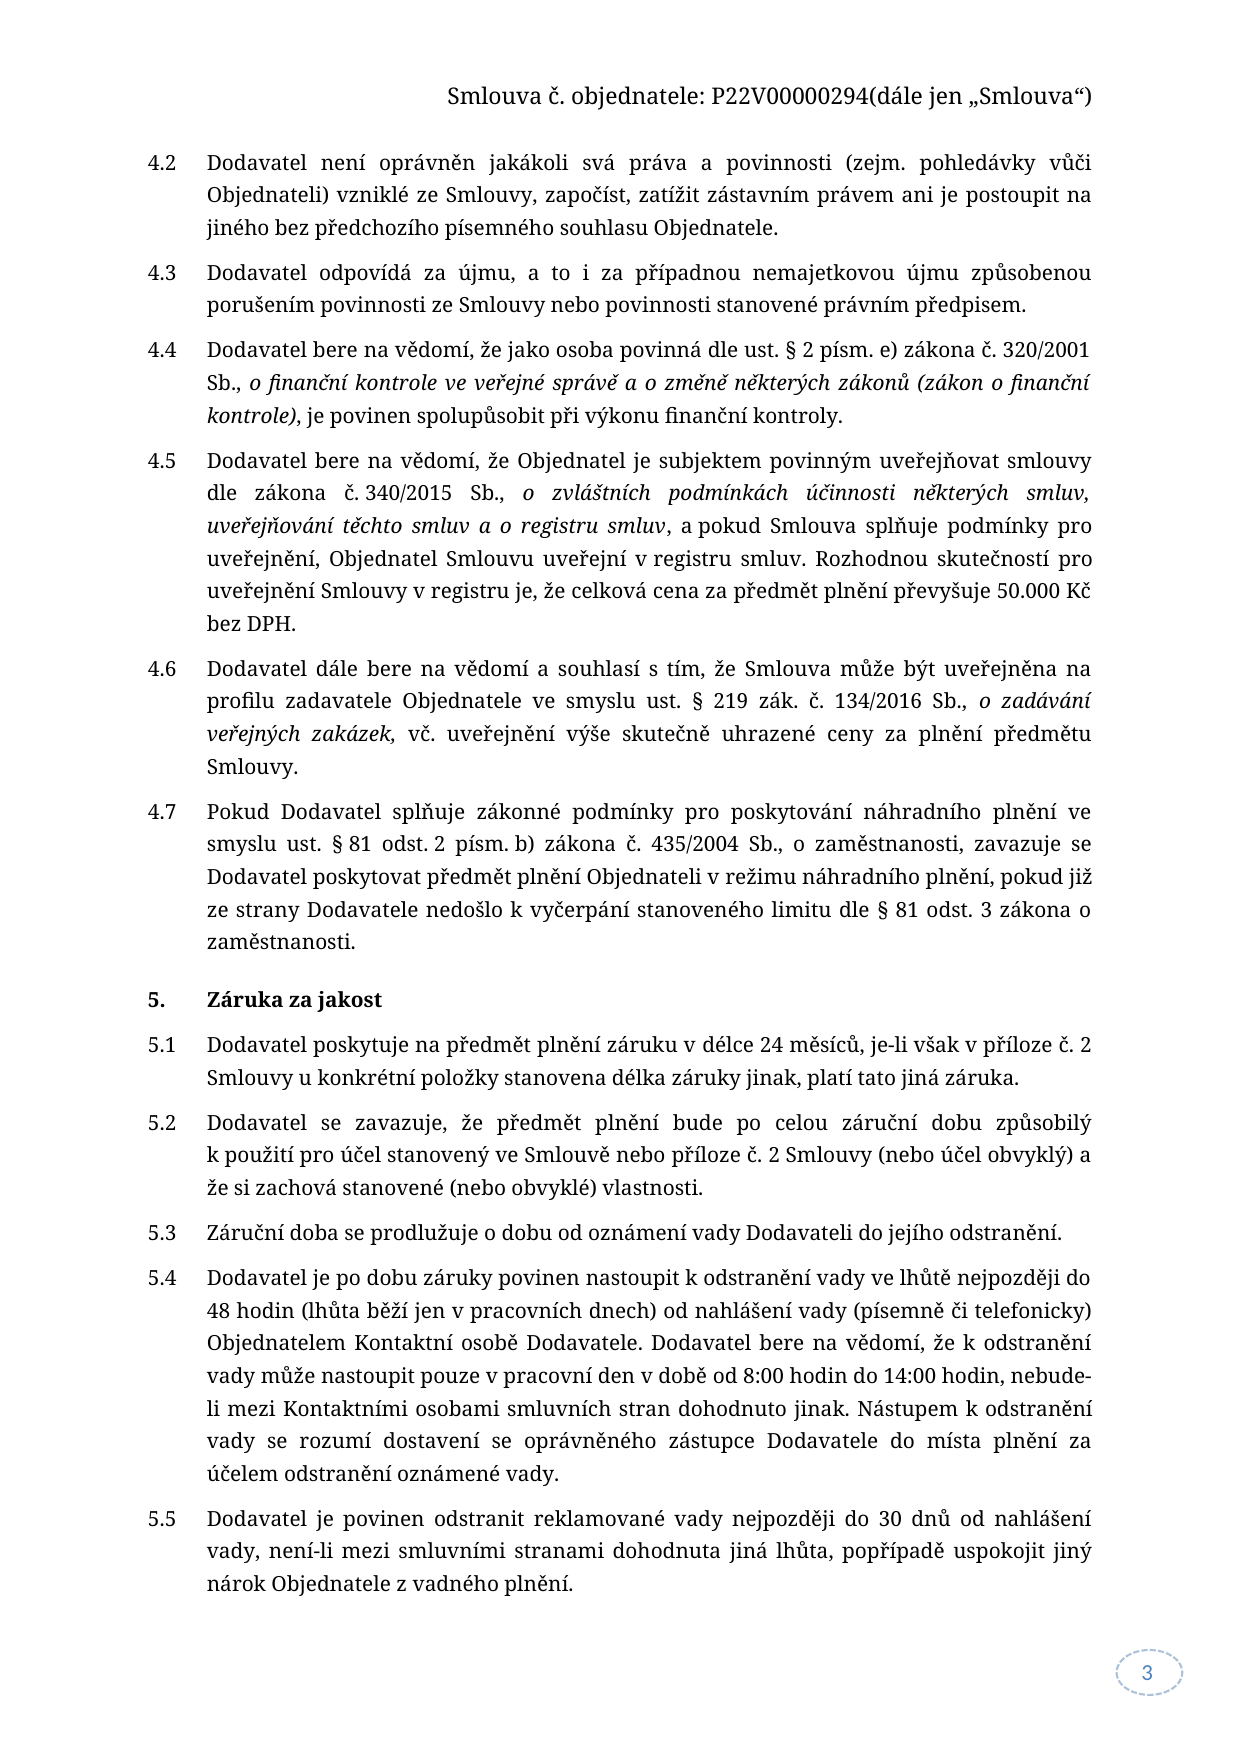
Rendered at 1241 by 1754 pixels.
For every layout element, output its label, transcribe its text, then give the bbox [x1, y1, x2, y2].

list Dodavatel bere na vědomí, že jako osoba povinná dle ust. § 2 písm. e) zákona č. 320/2001 Sb., o finanční kontrole ve veřejné správě a o změně některých zákonů (zákon o finanční kontrole), je povinen spolupůsobit při výkonu finanční kontroly. [148, 336, 1093, 429]
list Dodavatel bere na vědomí, že Objednatel je subjektem povinným uveřejňovat smlouvy dle zákona č. 340/2015 Sb., o zvláštních podmínkách účinnosti některých smluv, uveřejňování těchto smluv a o registru smluv, a pokud Smlouva splňuje podmínky pro uveřejnění, Objednatel Smlouvu uveřejní v registru smluv. Rozhodnou skutečností pro uveřejnění Smlouvy v registru je, že celková cena za předmět plnění převyšuje 50.000 Kč bez DPH. [148, 446, 1093, 637]
list Dodavatel není oprávněn jakákoli svá práva a povinnosti (zejm. pohledávky vůči Objednateli) vzniklé ze Smlouvy, započíst, zatížit zástavním právem ani je postoupit na jiného bez předchozího písemného souhlasu Objednatele. [148, 148, 1093, 241]
list Záruka za jakost [148, 985, 1093, 1013]
list Záruční doba se prodlužuje o dobu od oznámení vady Dodavateli do jejího odstranění. [148, 1218, 1093, 1247]
list Dodavatel odpovídá za újmu, a to i za případnou nemajetkovou újmu způsobenou porušením povinnosti ze Smlouvy nebo povinnosti stanovené právním předpisem. [148, 258, 1093, 319]
list Pokud Dodavatel splňuje zákonné podmínky pro poskytování náhradního plnění ve smyslu ust. § 81 odst. 2 písm. b) zákona č. 435/2004 Sb., o zaměstnanosti, zavazuje se Dodavatel poskytovat předmět plnění Objednateli v režimu náhradního plnění, pokud již ze strany Dodavatele nedošlo k vyčerpání stanoveného limitu dle § 81 odst. 3 zákona o zaměstnanosti. [148, 797, 1093, 956]
list Dodavatel se zavazuje, že předmět plnění bude po celou záruční dobu způsobilý k použití pro účel stanovený ve Smlouvě nebo příloze č. 2 Smlouvy (nebo účel obvyklý) a že si zachová stanovené (nebo obvyklé) vlastnosti. [148, 1108, 1093, 1201]
list Dodavatel dále bere na vědomí a souhlasí s tím, že Smlouva může být uveřejněna na profilu zadavatele Objednatele ve smyslu ust. § 219 zák. č. 134/2016 Sb., o zadávání veřejných zakázek, vč. uveřejnění výše skutečně uhrazené ceny za plnění předmětu Smlouvy. [148, 654, 1093, 780]
list Dodavatel je povinen odstranit reklamované vady nejpozději do 30 dnů od nahlášení vady, není-li mezi smluvními stranami dohodnuta jiná lhůta, popřípadě uspokojit jiný nárok Objednatele z vadného plnění. [148, 1504, 1093, 1598]
list Dodavatel poskytuje na předmět plnění záruku v délce 24 měsíců, je-li však v příloze č. 2 Smlouvy u konkrétní položky stanovena délka záruky jinak, platí tato jiná záruka. [148, 1030, 1093, 1091]
list Dodavatel je po dobu záruky povinen nastoupit k odstranění vady ve lhůtě nejpozději do 48 hodin (lhůta běží jen v pracovních dnech) od nahlášení vady (písemně či telefonicky) Objednatelem Kontaktní osobě Dodavatele. Dodavatel bere na vědomí, že k odstranění vady může nastoupit pouze v pracovní den v době od 8:00 hodin do 14:00 hodin, nebude-li mezi Kontaktními osobami smluvních stran dohodnuto jinak. Nástupem k odstranění vady se rozumí dostavení se oprávněného zástupce Dodavatele do místa plnění za účelem odstranění oznámené vady. [148, 1263, 1093, 1487]
